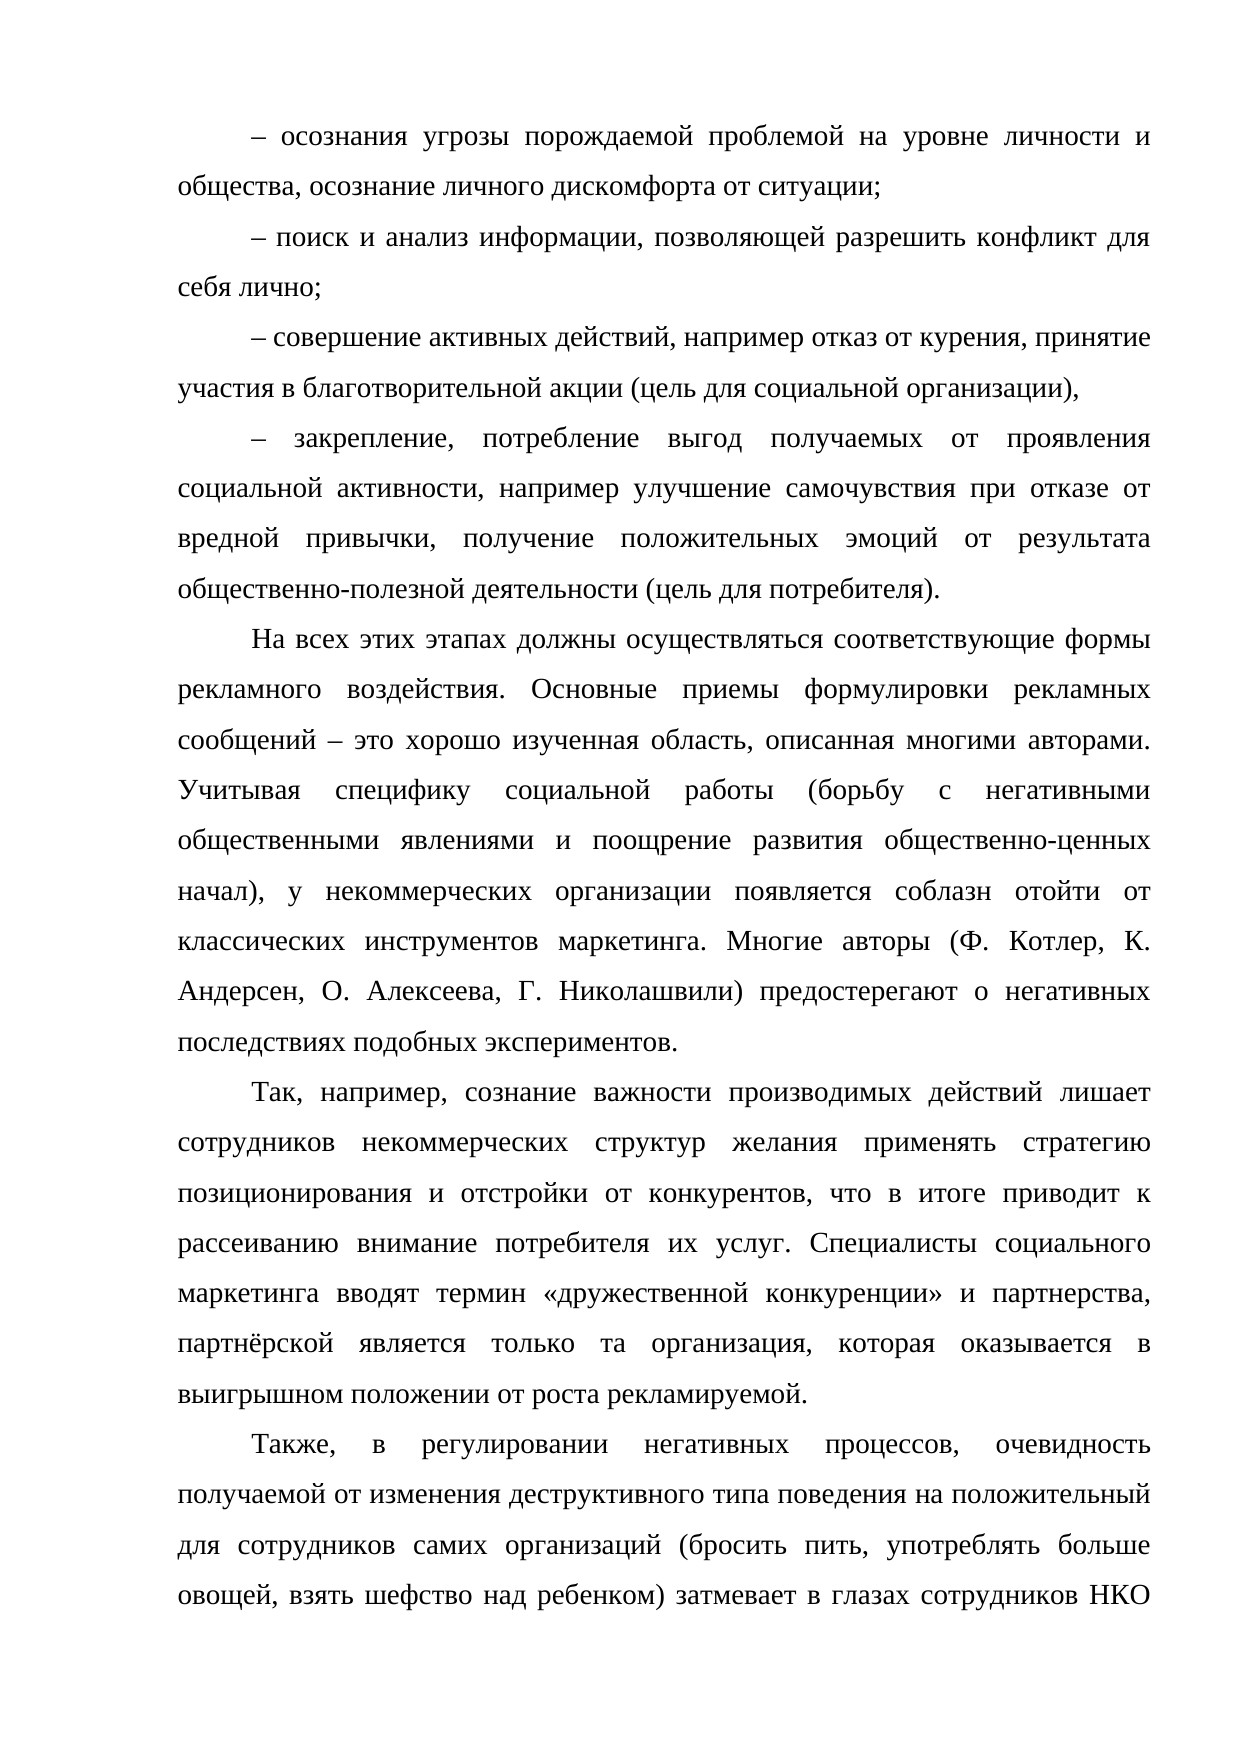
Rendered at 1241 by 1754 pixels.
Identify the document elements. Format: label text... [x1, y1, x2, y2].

text На всех этих этапах должны осуществляться соответствующие формы рекламного воздействия. Основные приемы формулировки рекламных сообщений – это хорошо изученная область, описанная многими авторами. Учитывая специфику социальной работы (борьбу с негативными общественными явлениями и поощрение развития общественно-ценных начал), у некоммерческих организации появляется соблазн отойти от классических инструментов маркетинга. Многие авторы (Ф. Котлер, К. Андерсен, О. Алексеева, Г. Николашвили) предостерегают о негативных последствиях подобных экспериментов. [177, 621, 1152, 1057]
text Так, например, сознание важности производимых действий лишает сотрудников некоммерческих структур желания применять стратегию позиционирования и отстройки от конкурентов, что в итоге приводит к рассеиванию внимание потребителя их услуг. Специалисты социального маркетинга вводят термин «дружественной конкуренции» и партнерства, партнёрской является только та организация, которая оказывается в выигрышном положении от роста рекламируемой. [177, 1074, 1152, 1409]
text – осознания угрозы порождаемой проблемой на уровне личности и общества, осознание личного дискомфорта от ситуации; [177, 118, 1152, 202]
text – поиск и анализ информации, позволяющей разрешить конфликт для себя лично; [177, 219, 1152, 303]
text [177, 1426, 1152, 1611]
text – совершение активных действий, например отказ от курения, принятие участия в благотворительной акции (цель для социальной организации), [177, 319, 1152, 403]
text – закрепление, потребление выгод получаемых от проявления социальной активности, например улучшение самочувствия при отказе от вредной привычки, получение положительных эмоций от результата общественно-полезной деятельности (цель для потребителя). [177, 420, 1152, 604]
